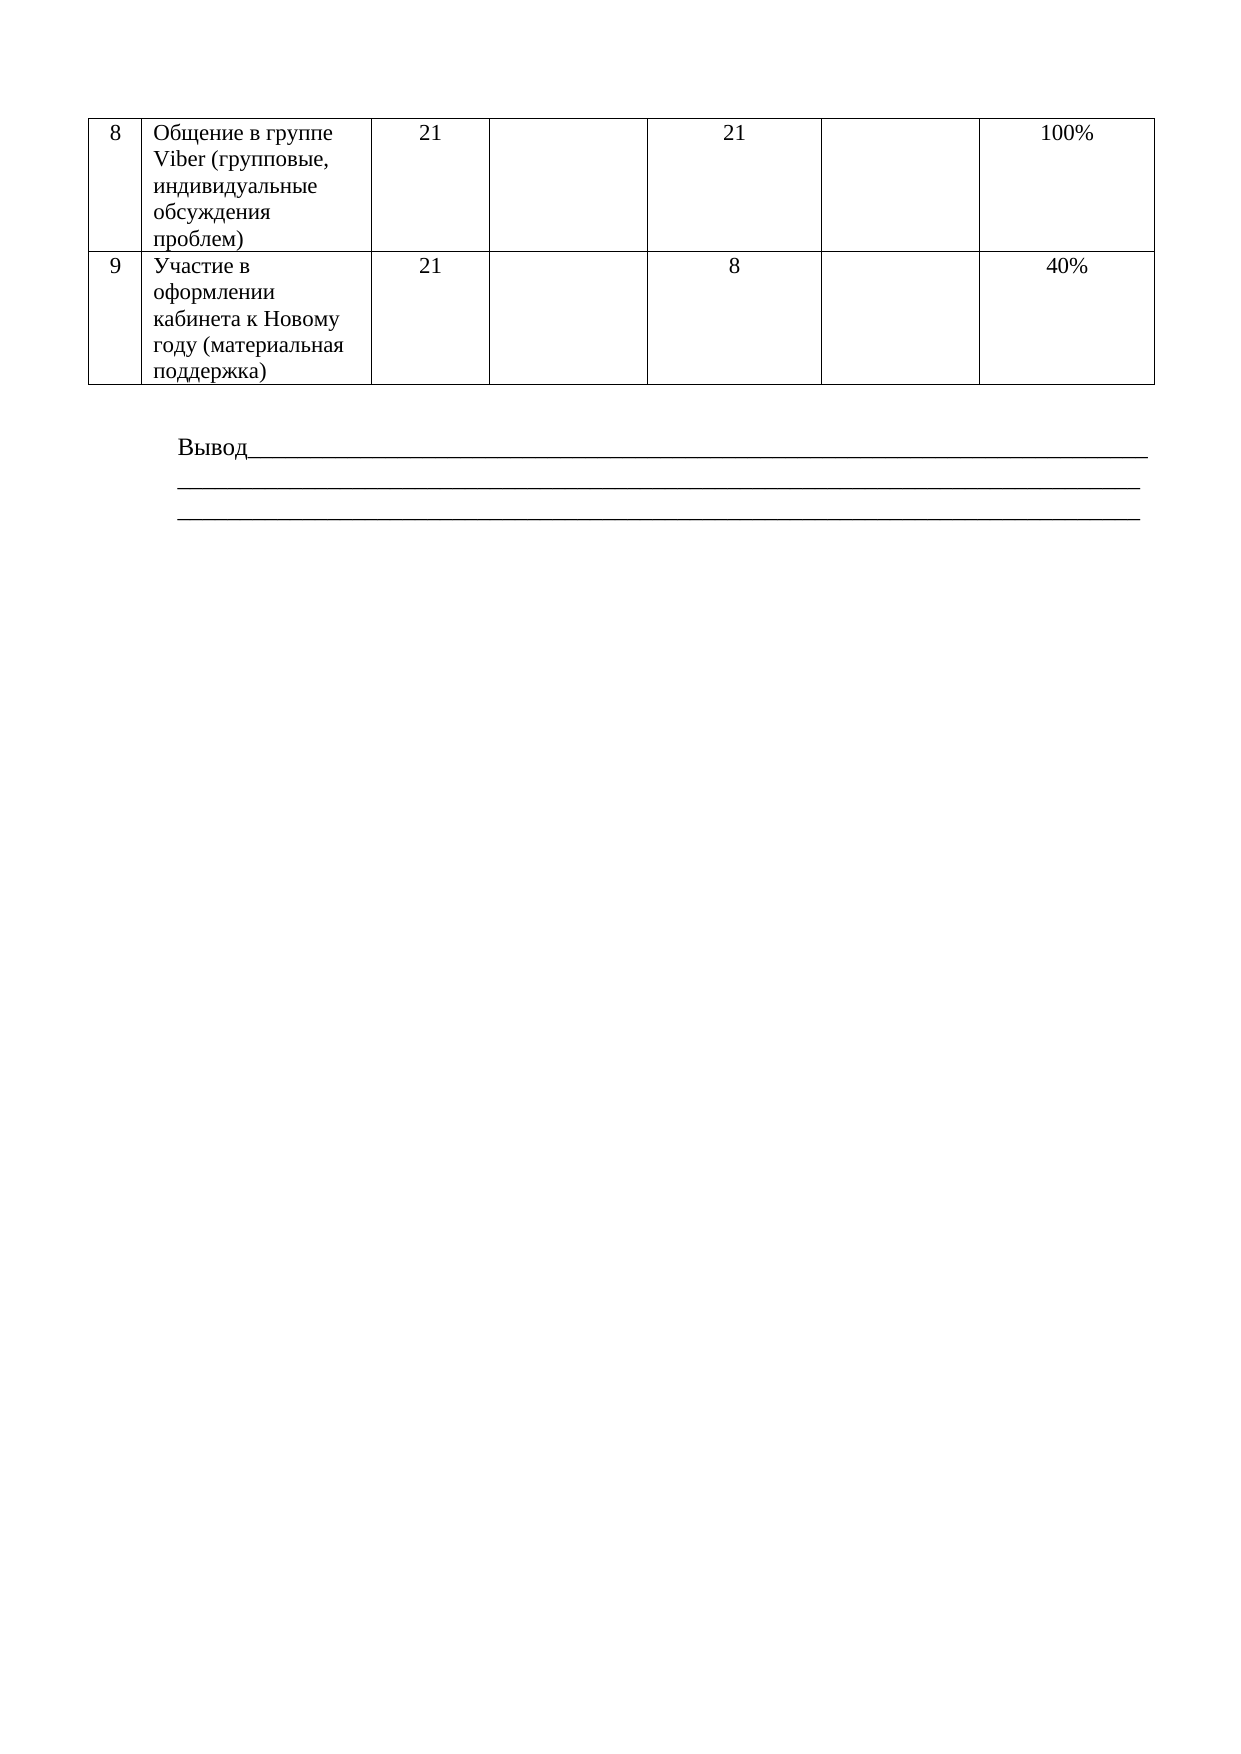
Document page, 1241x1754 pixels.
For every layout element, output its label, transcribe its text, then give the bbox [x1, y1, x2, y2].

table_cell [490, 252, 647, 384]
table_cell 9 [89, 252, 141, 384]
table_cell 21 [372, 119, 489, 251]
table_cell [822, 119, 979, 251]
table_cell [490, 119, 647, 251]
table_cell 21 [372, 252, 489, 384]
text Вывод__________________________________________________________________________________________________________________________________________________________________________________________________________________________________ [177, 432, 1152, 523]
table_cell Общение в группе Viber (групповые, индивидуальные обсуждения проблем) [142, 119, 371, 251]
table_cell 8 [89, 119, 141, 251]
table_cell 8 [648, 252, 821, 384]
table_cell [822, 252, 979, 384]
table_cell Участие в оформлении кабинета к Новому году (материальная поддержка) [142, 252, 371, 384]
table_cell 100% [980, 119, 1154, 251]
table_cell 21 [648, 119, 821, 251]
table_cell 40% [980, 252, 1154, 384]
